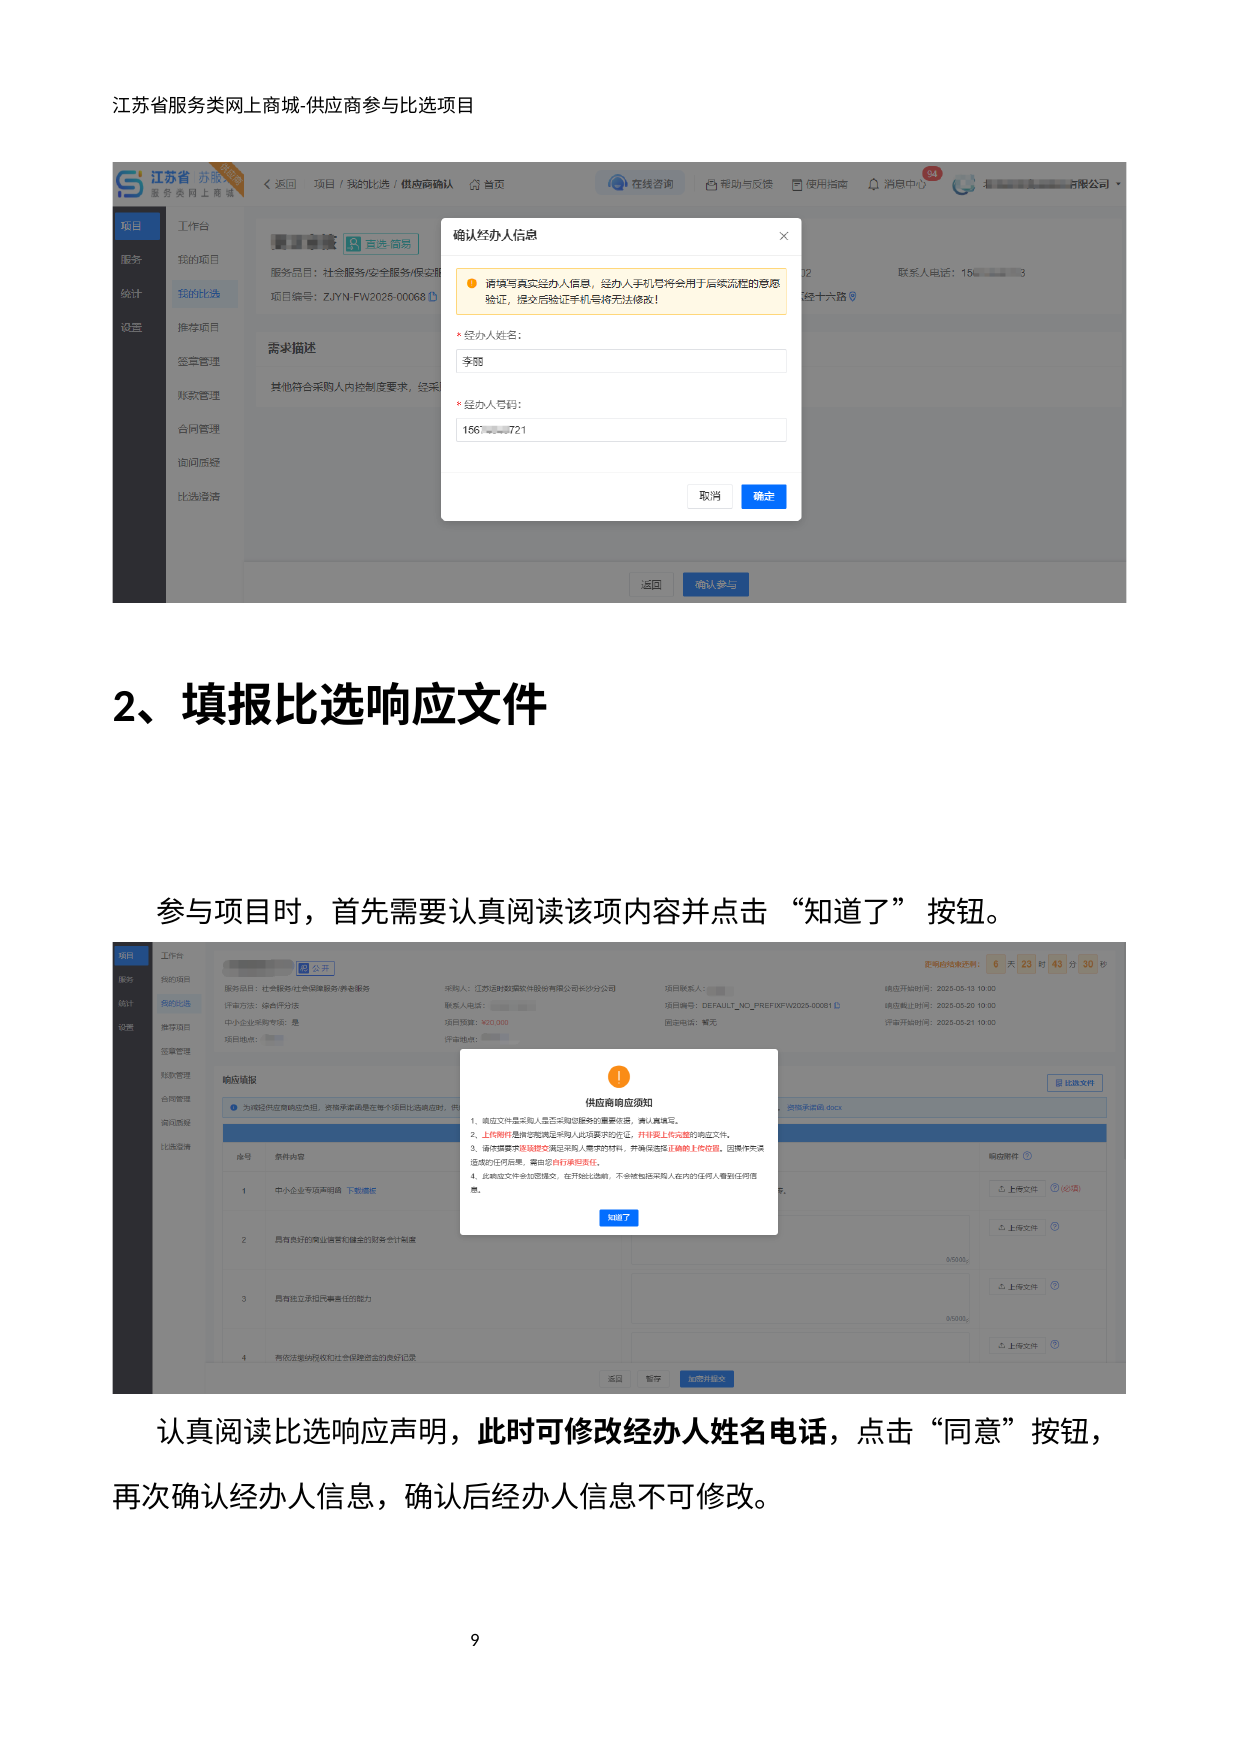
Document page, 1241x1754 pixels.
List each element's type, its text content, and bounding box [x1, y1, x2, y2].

picture [112, 942, 1126, 1394]
text 认真阅读比选响应声明，此时可修改经办人姓名电话，点击“同意”按钮，再次确认经办人信息，确认后经办人信息不可修改。 [112, 1397, 1128, 1527]
picture [112, 162, 1127, 603]
subtitle 2、填报比选响应文件 [112, 652, 1128, 750]
text 参与项目时，首先需要认真阅读该项内容并点击 “知道了” 按钮。 [112, 877, 1128, 942]
